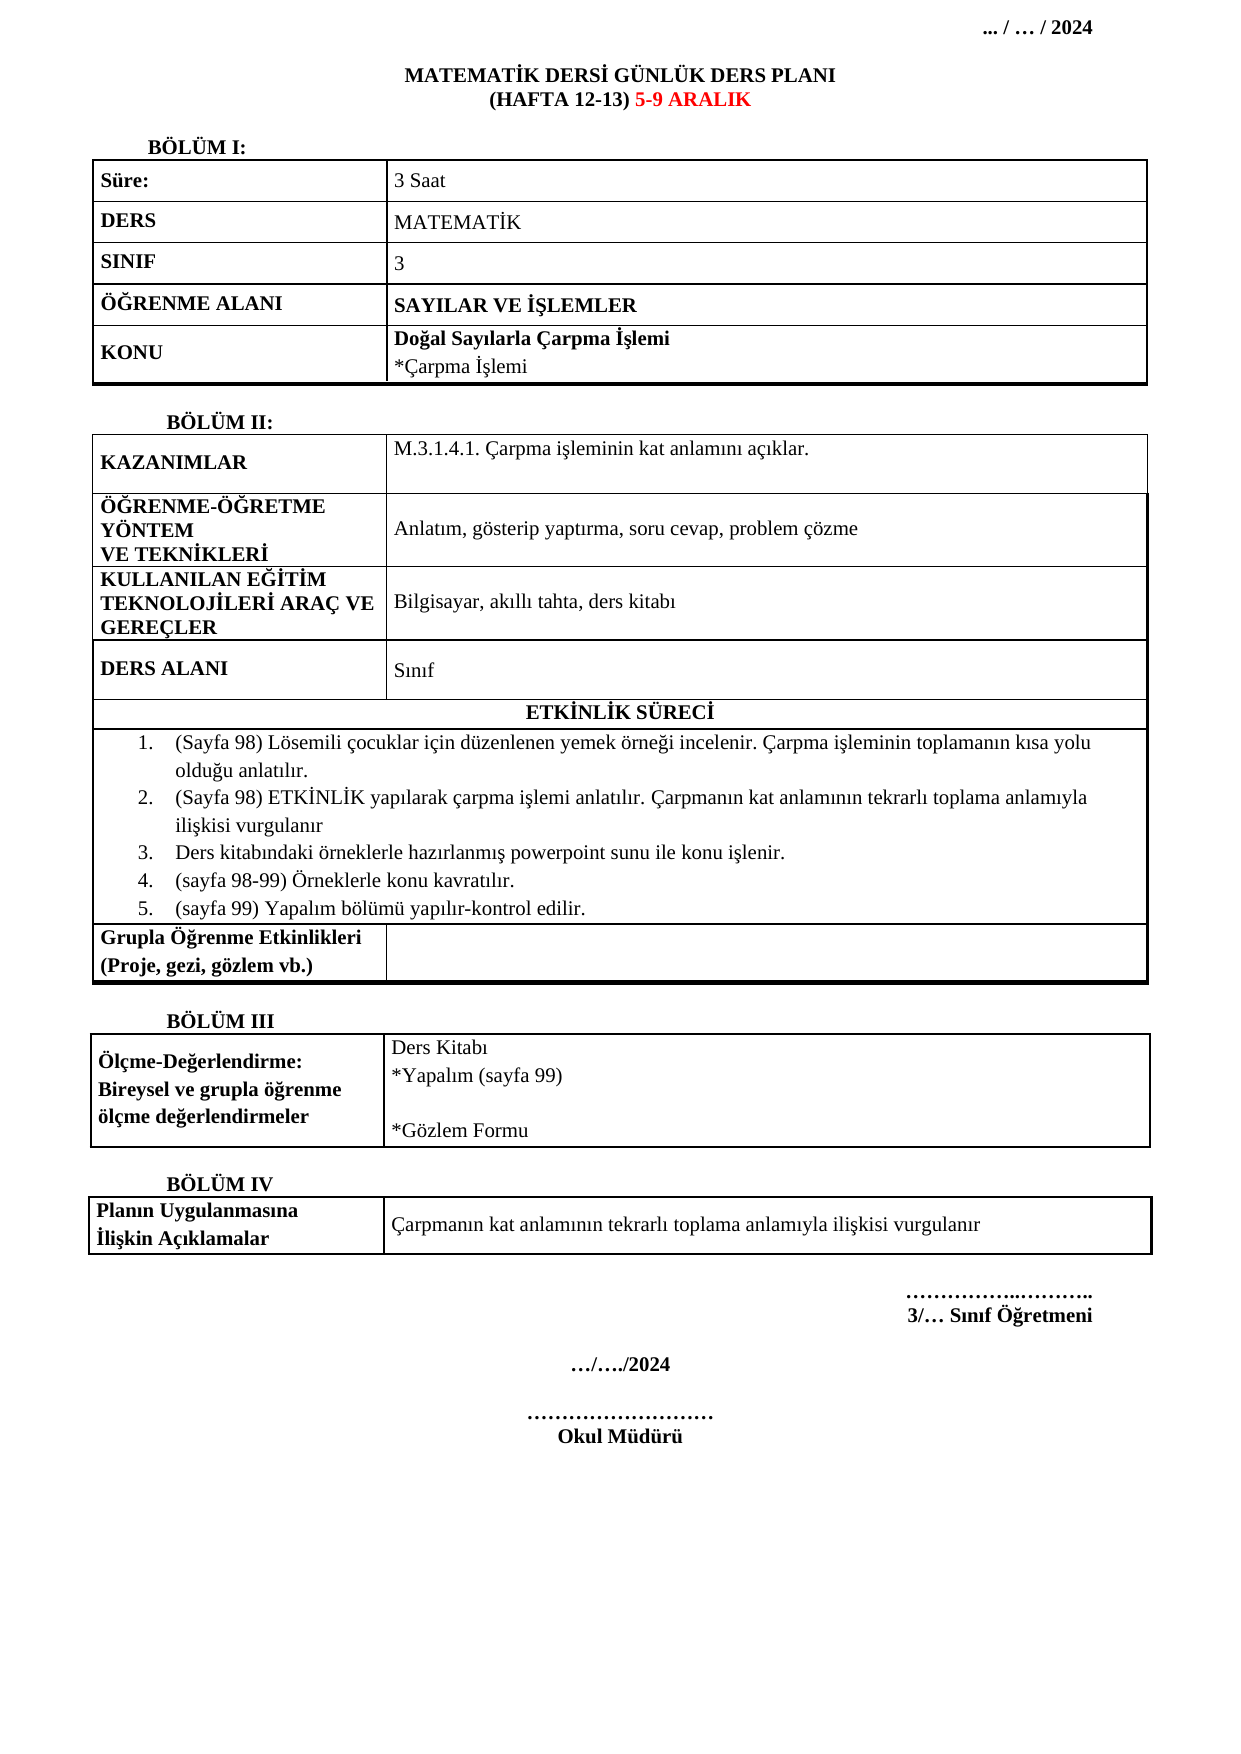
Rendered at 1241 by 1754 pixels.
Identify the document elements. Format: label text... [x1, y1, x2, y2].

table_cell [387, 925, 1146, 980]
table_cell Doğal Sayılarla Çarpma İşlemi *Çarpma İşlemi [388, 326, 1146, 381]
text BÖLÜM II: [148, 410, 1093, 434]
table_cell SINIF [94, 243, 386, 283]
text Okul Müdürü [148, 1424, 1093, 1448]
table_cell KONU [94, 326, 386, 381]
text (HAFTA 12-13) 5-9 ARALIK [148, 87, 1093, 111]
table_cell ETKİNLİK SÜRECİ [94, 700, 1146, 728]
table_cell 3 [388, 243, 1146, 283]
table_cell Bilgisayar, akıllı tahta, ders kitabı [387, 567, 1146, 639]
subtitle BÖLÜM IV [148, 1172, 1093, 1196]
text …/…./2024 [148, 1352, 1093, 1376]
table_cell Grupla Öğrenme Etkinlikleri (Proje, gezi, gözlem vb.) [94, 925, 386, 980]
table_header Ders Kitabı *Yapalım (sayfa 99) *Gözlem Formu [385, 1035, 1149, 1146]
text ……………..……….. [148, 1279, 1093, 1303]
subtitle BÖLÜM III [148, 1009, 1093, 1033]
text ... / … / 2024 [148, 15, 1093, 39]
table_cell KULLANILAN EĞİTİM TEKNOLOJİLERİ ARAÇ VE GEREÇLER [93, 567, 386, 639]
table_header M.3.1.4.1. Çarpma işleminin kat anlamını açıklar. [387, 435, 1147, 493]
text 3/… Sınıf Öğretmeni [148, 1303, 1093, 1327]
table_header Süre: [94, 161, 386, 201]
table_cell DERS [94, 202, 386, 242]
table_cell SAYILAR VE İŞLEMLER [388, 285, 1146, 324]
table_cell DERS ALANI [94, 641, 386, 699]
table_cell ÖĞRENME-ÖĞRETME YÖNTEM VE TEKNİKLERİ [93, 494, 386, 566]
table_header KAZANIMLAR [93, 435, 386, 493]
table_cell Anlatım, gösterip yaptırma, soru cevap, problem çözme [387, 494, 1146, 566]
table_cell ÖĞRENME ALANI [94, 285, 386, 324]
text MATEMATİK DERSİ GÜNLÜK DERS PLANI [148, 63, 1093, 87]
text ……………………… [148, 1400, 1093, 1424]
table_cell (Sayfa 98) Lösemili çocuklar için düzenlenen yemek örneği incelenir. Çarpma işleminin toplamanın kısa yolu olduğu anlatılır. (Sayfa 98) ETKİNLİK yapılarak çarpma işlemi anlatılır. Çarpmanın kat anlamının tekrarlı toplama anlamıyla ilişkisi vurgulanır Ders kitabındaki örneklerle hazırlanmış powerpoint sunu ile konu işlenir. (sayfa 98-99) Örneklerle konu kavratılır. (sayfa 99) Yapalım bölümü yapılır-kontrol edilir. [94, 730, 1146, 923]
table_header Çarpmanın kat anlamının tekrarlı toplama anlamıyla ilişkisi vurgulanır [385, 1198, 1150, 1253]
table_cell Sınıf [387, 641, 1146, 699]
table_header Planın Uygulanmasına İlişkin Açıklamalar [90, 1198, 383, 1253]
table_header Ölçme-Değerlendirme: Bireysel ve grupla öğrenme ölçme değerlendirmeler [92, 1035, 383, 1146]
table_header 3 Saat [388, 161, 1146, 201]
table_cell MATEMATİK [388, 202, 1146, 242]
text BÖLÜM I: [148, 135, 1093, 159]
